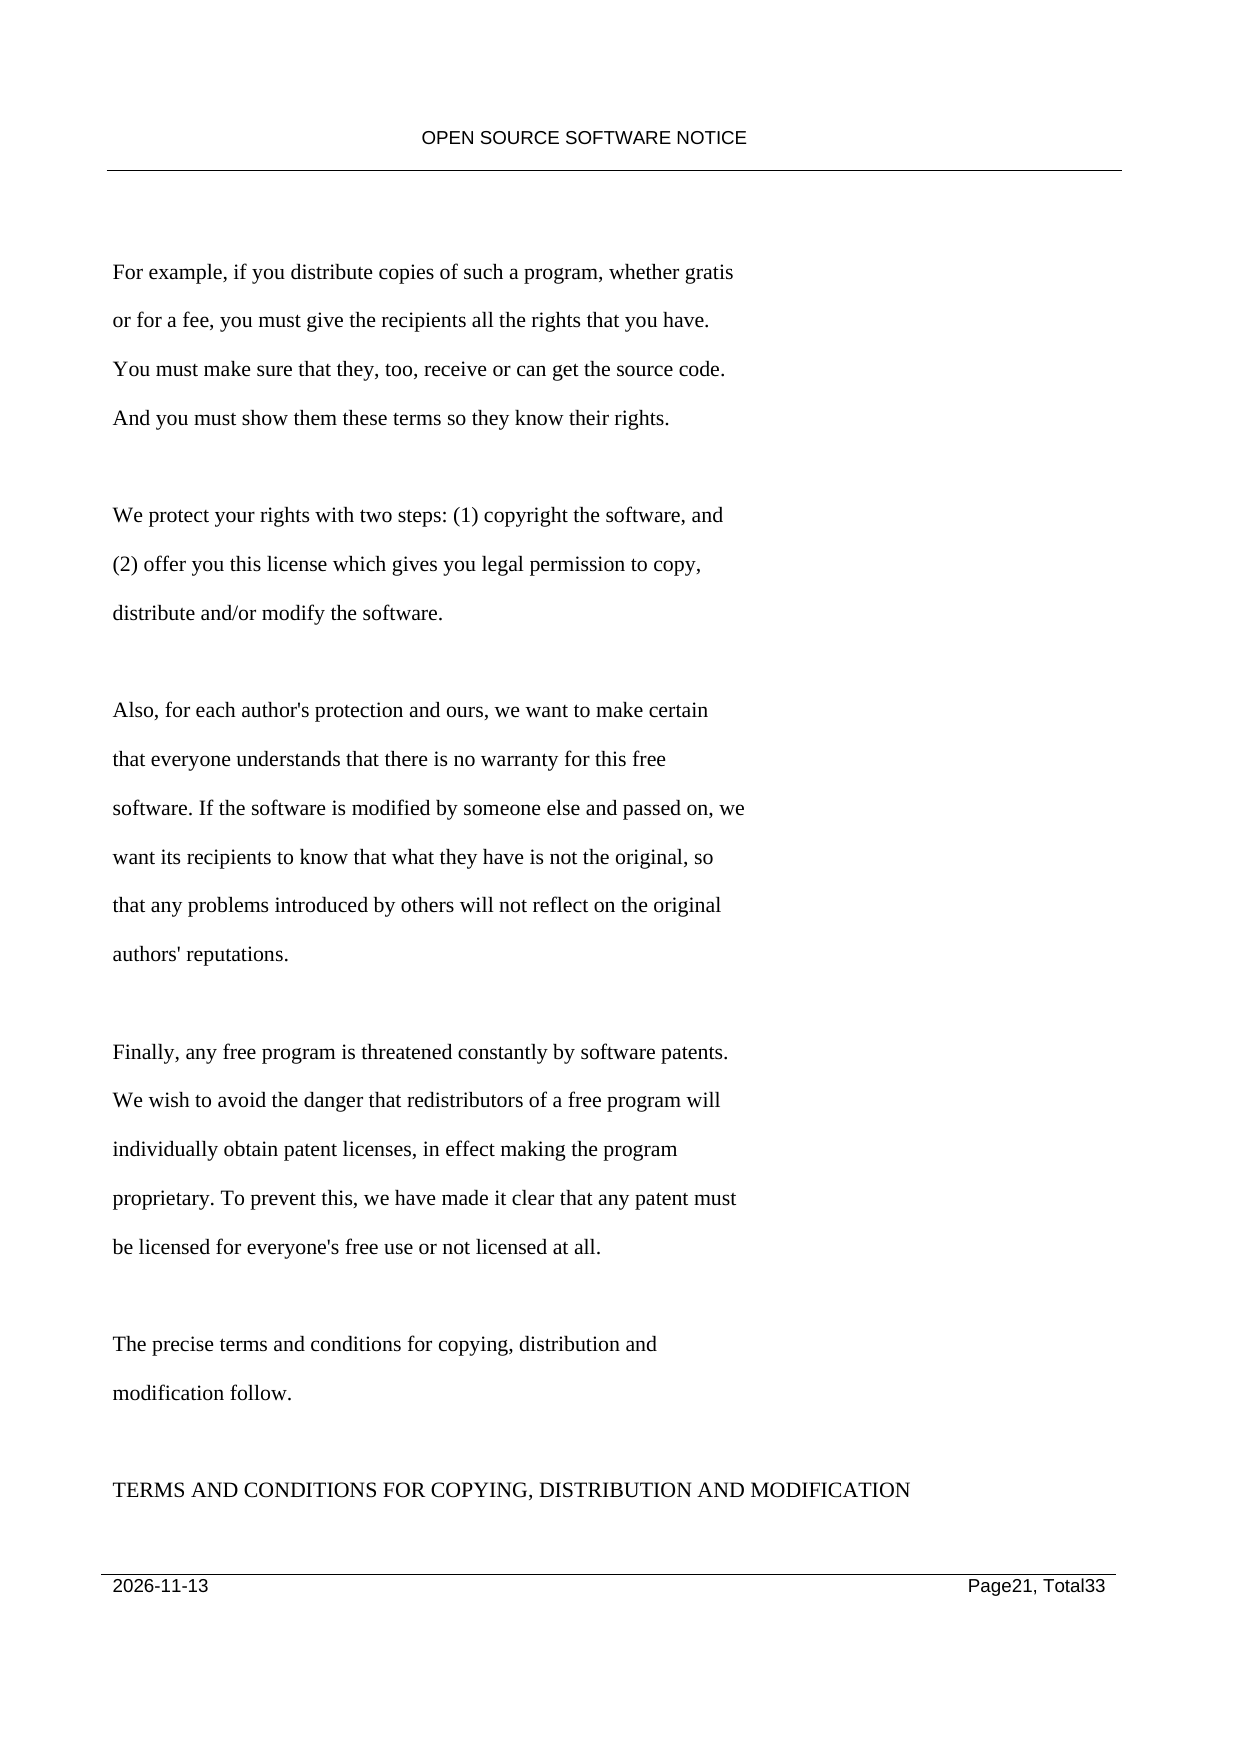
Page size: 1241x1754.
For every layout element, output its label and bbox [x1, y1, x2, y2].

text [112, 206, 1128, 1506]
